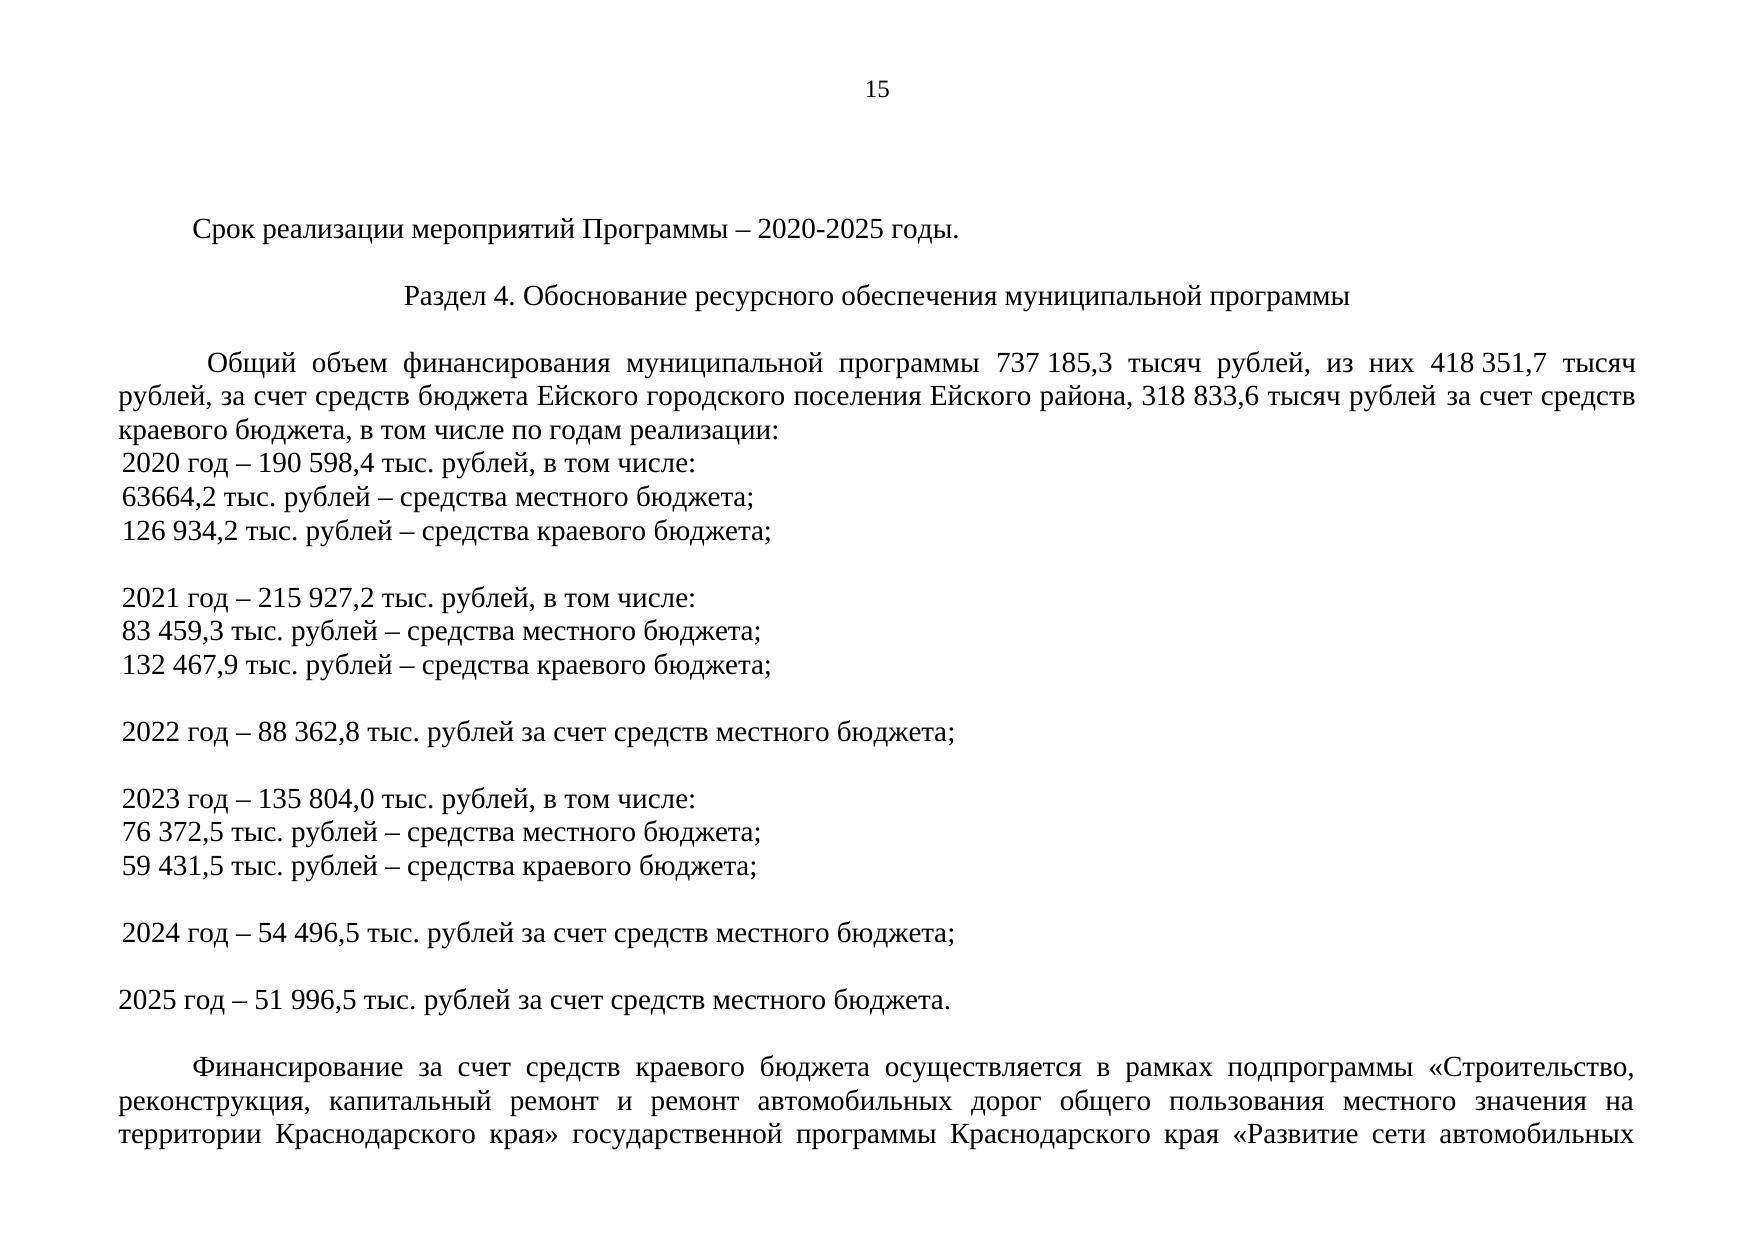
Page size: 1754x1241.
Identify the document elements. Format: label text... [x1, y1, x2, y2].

text 2023 год – 135 804,0 тыс. рублей, в том числе: [118, 781, 1636, 814]
text 2025 год – 51 996,5 тыс. рублей за счет средств местного бюджета. [118, 982, 1636, 1016]
text 2024 год – 54 496,5 тыс. рублей за счет средств местного бюджета; [118, 915, 1636, 949]
text 132 467,9 тыс. рублей – средства краевого бюджета; [118, 647, 1636, 680]
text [118, 1049, 1636, 1150]
text Срок реализации мероприятий Программы – 2020-2025 годы. [118, 211, 1636, 244]
text 2021 год – 215 927,2 тыс. рублей, в том числе: [118, 580, 1636, 613]
text 2022 год – 88 362,8 тыс. рублей за счет средств местного бюджета; [118, 714, 1636, 747]
text Раздел 4. Обоснование ресурсного обеспечения муниципальной программы [118, 278, 1636, 311]
text 83 459,3 тыс. рублей – средства местного бюджета; [118, 613, 1636, 647]
text 59 431,5 тыс. рублей – средства краевого бюджета; [118, 848, 1636, 882]
text 126 934,2 тыс. рублей – средства краевого бюджета; [118, 513, 1636, 546]
text Общий объем финансирования муниципальной программы 737 185,3 тысяч рублей, из них 418 351,7 тысяч рублей, за счет средств бюджета Ейского городского поселения Ейского района, 318 833,6 тысяч рублей за счет средств краевого бюджета, в том числе по годам реализации: [118, 345, 1636, 446]
text 2020 год – 190 598,4 тыс. рублей, в том числе: [118, 446, 1636, 479]
text 63664,2 тыс. рублей – средства местного бюджета; [118, 479, 1636, 513]
text 76 372,5 тыс. рублей – средства местного бюджета; [118, 814, 1636, 848]
